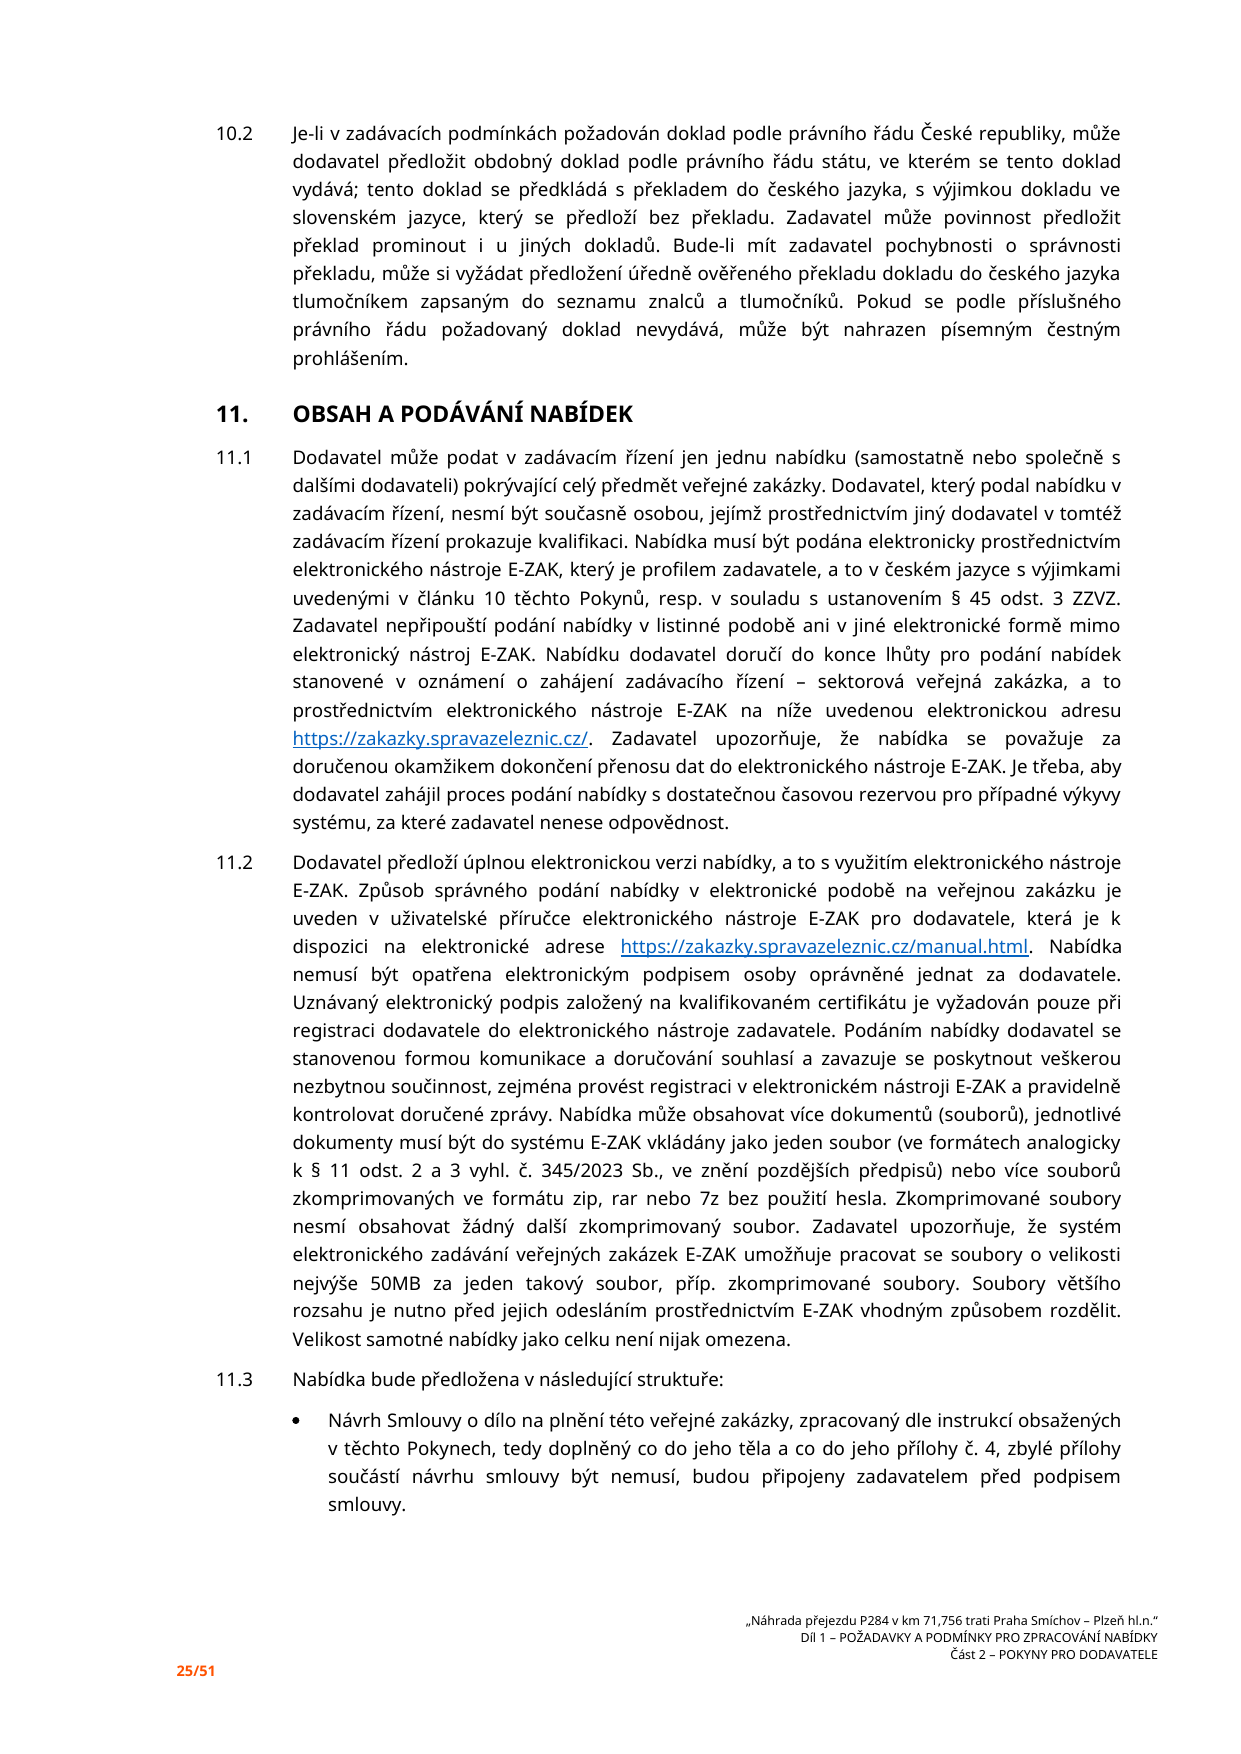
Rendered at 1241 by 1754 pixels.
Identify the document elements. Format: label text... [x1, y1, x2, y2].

text Návrh Smlouvy o dílo na plnění této veřejné zakázky, zpracovaný dle instrukcí obsažených v těchto Pokynech, tedy doplněný co do jeho těla a co do jeho přílohy č. 4, zbylé přílohy součástí návrhu smlouvy být nemusí, budou připojeny zadavatelem před podpisem smlouvy. [292, 1407, 1122, 1516]
text Dodavatel může podat v zadávacím řízení jen jednu nabídku (samostatně nebo společně s dalšími dodavateli) pokrývající celý předmět veřejné zakázky. Dodavatel, který podal nabídku v zadávacím řízení, nesmí být současně osobou, jejímž prostřednictvím jiný dodavatel v tomtéž zadávacím řízení prokazuje kvalifikaci. Nabídka musí být podána elektronicky prostřednictvím elektronického nástroje E-ZAK, který je profilem zadavatele, a to v českém jazyce s výjimkami uvedenými v článku 10 těchto Pokynů, resp. v souladu s ustanovením § 45 odst. 3 ZZVZ. Zadavatel nepřipouští podání nabídky v listinné podobě ani v jiné elektronické formě mimo elektronický nástroj E-ZAK. Nabídku dodavatel doručí do konce lhůty pro podání nabídek stanovené v oznámení o zahájení zadávacího řízení – sektorová veřejná zakázka, a to prostřednictvím elektronického nástroje E-ZAK na níže uvedenou elektronickou adresu https://zakazky.spravazeleznic.cz/. Zadavatel upozorňuje, že nabídka se považuje za doručenou okamžikem dokončení přenosu dat do elektronického nástroje E-ZAK. Je třeba, aby dodavatel zahájil proces podání nabídky s dostatečnou časovou rezervou pro případné výkyvy systému, za které zadavatel nenese odpovědnost. [216, 445, 1122, 834]
text Nabídka bude předložena v následující struktuře: [216, 1366, 1122, 1392]
text Je-li v zadávacích podmínkách požadován doklad podle právního řádu České republiky, může dodavatel předložit obdobný doklad podle právního řádu státu, ve kterém se tento doklad vydává; tento doklad se předkládá s překladem do českého jazyka, s výjimkou dokladu ve slovenském jazyce, který se předloží bez překladu. Zadavatel může povinnost předložit překlad prominout i u jiných dokladů. Bude-li mít zadavatel pochybnosti o správnosti překladu, může si vyžádat předložení úředně ověřeného překladu dokladu do českého jazyka tlumočníkem zapsaným do seznamu znalců a tlumočníků. Pokud se podle příslušného právního řádu požadovaný doklad nevydává, může být nahrazen písemným čestným prohlášením. [216, 121, 1122, 370]
text OBSAH a PODÁVÁNÍ NABÍDEK [216, 398, 1122, 429]
text Dodavatel předloží úplnou elektronickou verzi nabídky, a to s využitím elektronického nástroje E-ZAK. Způsob správného podání nabídky v elektronické podobě na veřejnou zakázku je uveden v uživatelské příručce elektronického nástroje E-ZAK pro dodavatele, která je k dispozici na elektronické adrese https://zakazky.spravazeleznic.cz/manual.html. Nabídka nemusí být opatřena elektronickým podpisem osoby oprávněné jednat za dodavatele. Uznávaný elektronický podpis založený na kvalifikovaném certifikátu je vyžadován pouze při registraci dodavatele do elektronického nástroje zadavatele. Podáním nabídky dodavatel se stanovenou formou komunikace a doručování souhlasí a zavazuje se poskytnout veškerou nezbytnou součinnost, zejména provést registraci v elektronickém nástroji E-ZAK a pravidelně kontrolovat doručené zprávy. Nabídka může obsahovat více dokumentů (souborů), jednotlivé dokumenty musí být do systému E-ZAK vkládány jako jeden soubor (ve formátech analogicky k § 11 odst. 2 a 3 vyhl. č. 345/2023 Sb., ve znění pozdějších předpisů) nebo více souborů zkomprimovaných ve formátu zip, rar nebo 7z bez použití hesla. Zkomprimované soubory nesmí obsahovat žádný další zkomprimovaný soubor. Zadavatel upozorňuje, že systém elektronického zadávání veřejných zakázek E-ZAK umožňuje pracovat se soubory o velikosti nejvýše 50MB za jeden takový soubor, příp. zkomprimované soubory. Soubory většího rozsahu je nutno před jejich odesláním prostřednictvím E-ZAK vhodným způsobem rozdělit. Velikost samotné nabídky jako celku není nijak omezena. [216, 849, 1122, 1351]
